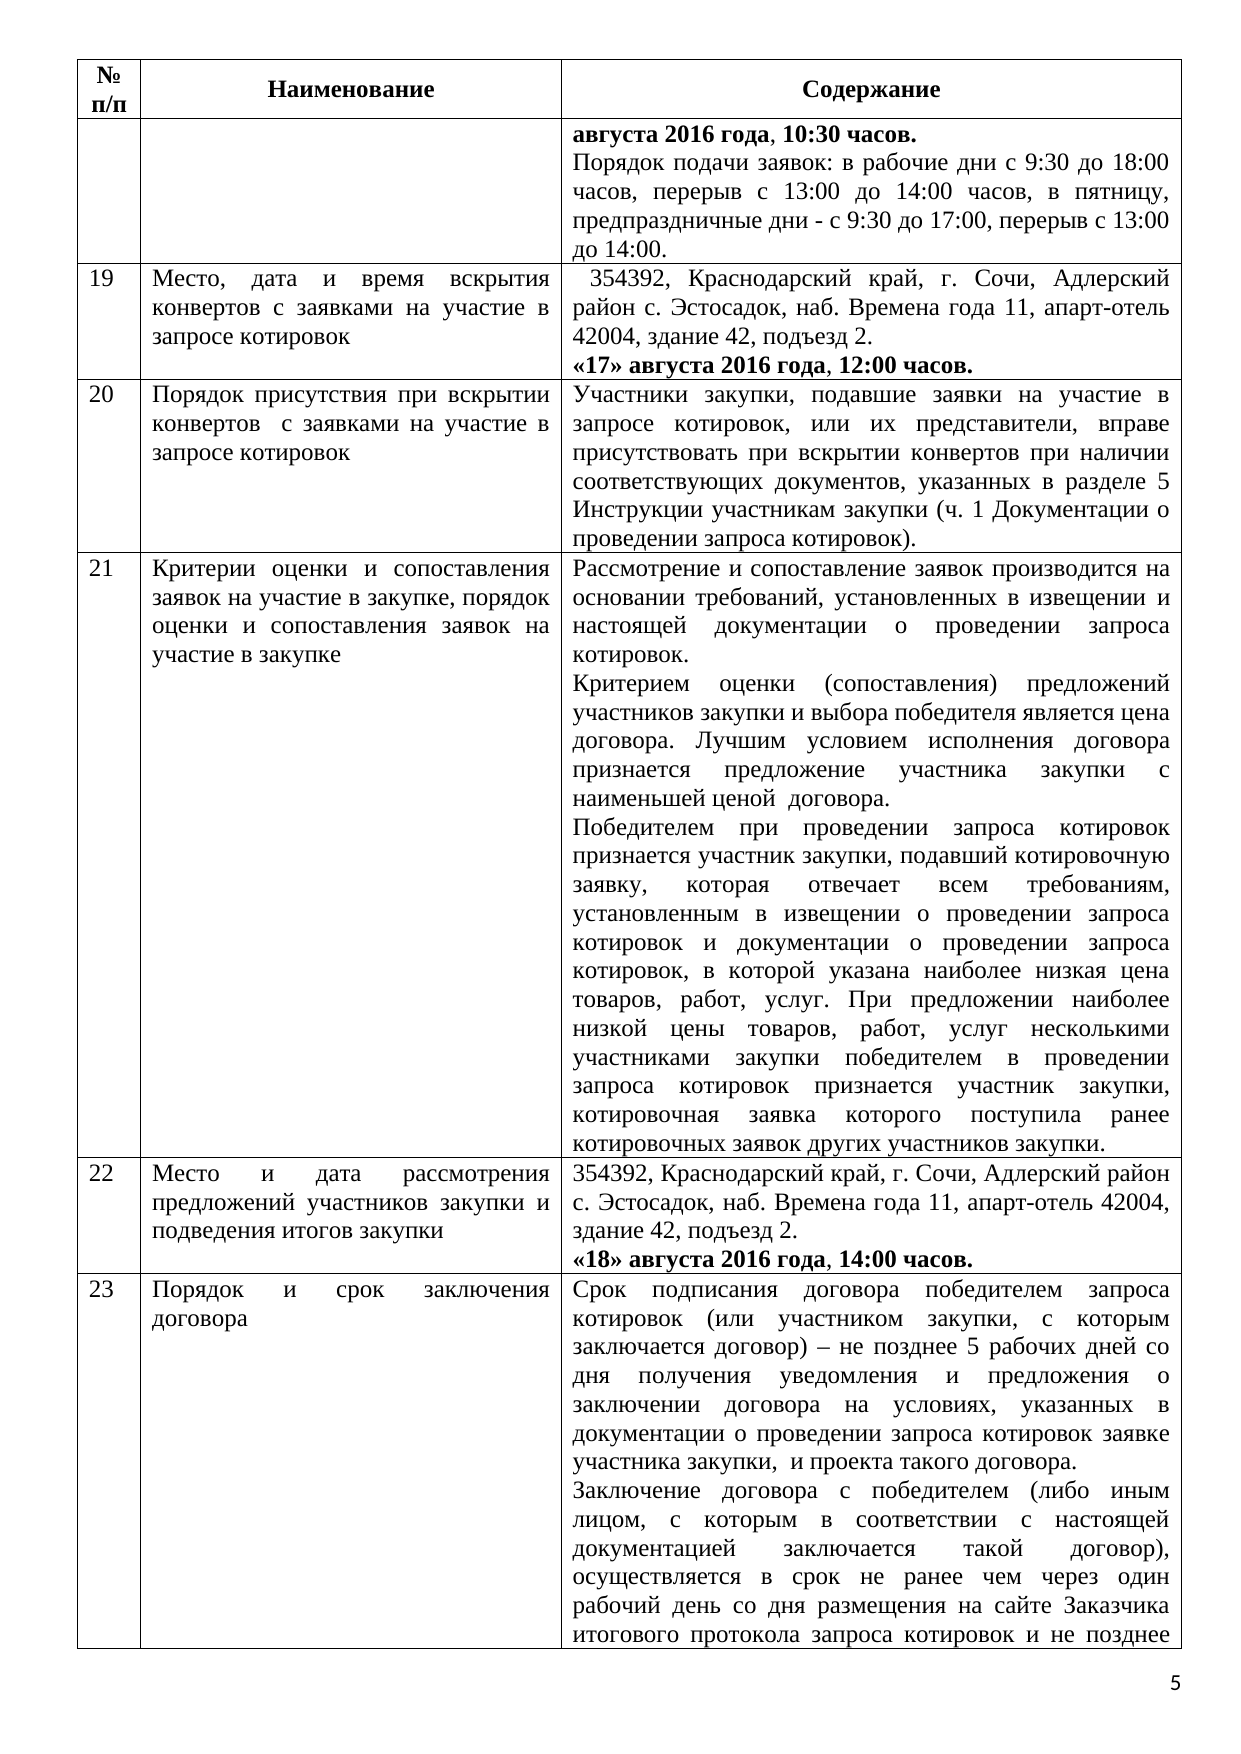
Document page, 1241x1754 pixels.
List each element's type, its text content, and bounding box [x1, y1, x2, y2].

table_header Наименование [141, 60, 561, 118]
table_cell 23 [78, 1274, 140, 1648]
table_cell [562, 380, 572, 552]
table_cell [141, 1274, 561, 1648]
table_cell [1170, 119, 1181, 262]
table_header Содержание [562, 60, 1181, 118]
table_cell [562, 1274, 1181, 1648]
table_cell 22 [78, 1158, 140, 1273]
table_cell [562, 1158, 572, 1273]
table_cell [141, 119, 561, 262]
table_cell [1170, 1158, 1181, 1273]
table_cell Место, дата и время вскрытия конвертов с заявками на участие в запросе котировок [141, 264, 561, 378]
table_cell [78, 119, 140, 262]
table_cell 21 [78, 553, 140, 1157]
table_cell [78, 264, 140, 378]
table_cell 20 [78, 380, 140, 552]
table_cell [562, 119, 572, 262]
table_cell Место и дата рассмотрения предложений участников закупки и подведения итогов закупки [141, 1158, 561, 1273]
table_cell Порядок присутствия при вскрытии конвертов с заявками на участие в запросе котировок [141, 380, 561, 552]
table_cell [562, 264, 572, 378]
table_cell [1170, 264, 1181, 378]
table_cell Рассмотрение и сопоставление заявок производится на основании требований, установленных в извещении и настоящей документации о проведении запроса котировок. Критерием оценки (сопоставления) предложений участников закупки и выбора победителя является цена договора. Лучшим условием исполнения договора признается предложение участника закупки с наименьшей ценой договора. Победителем при проведении запроса котировок признается участник закупки, подавший котировочную заявку, которая отвечает всем требованиям, установленным в извещении о проведении запроса котировок и документации о проведении запроса котировок, в которой указана наиболее низкая цена товаров, работ, услуг. При предложении наиболее низкой цены товаров, работ, услуг несколькими участниками закупки победителем в проведении запроса котировок признается участник закупки, котировочная заявка которого поступила ранее котировочных заявок других участников закупки. [562, 553, 1181, 1157]
table_cell Критерии оценки и сопоставления заявок на участие в закупке, порядок оценки и сопоставления заявок на участие в закупке [141, 553, 561, 1157]
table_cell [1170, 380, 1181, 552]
